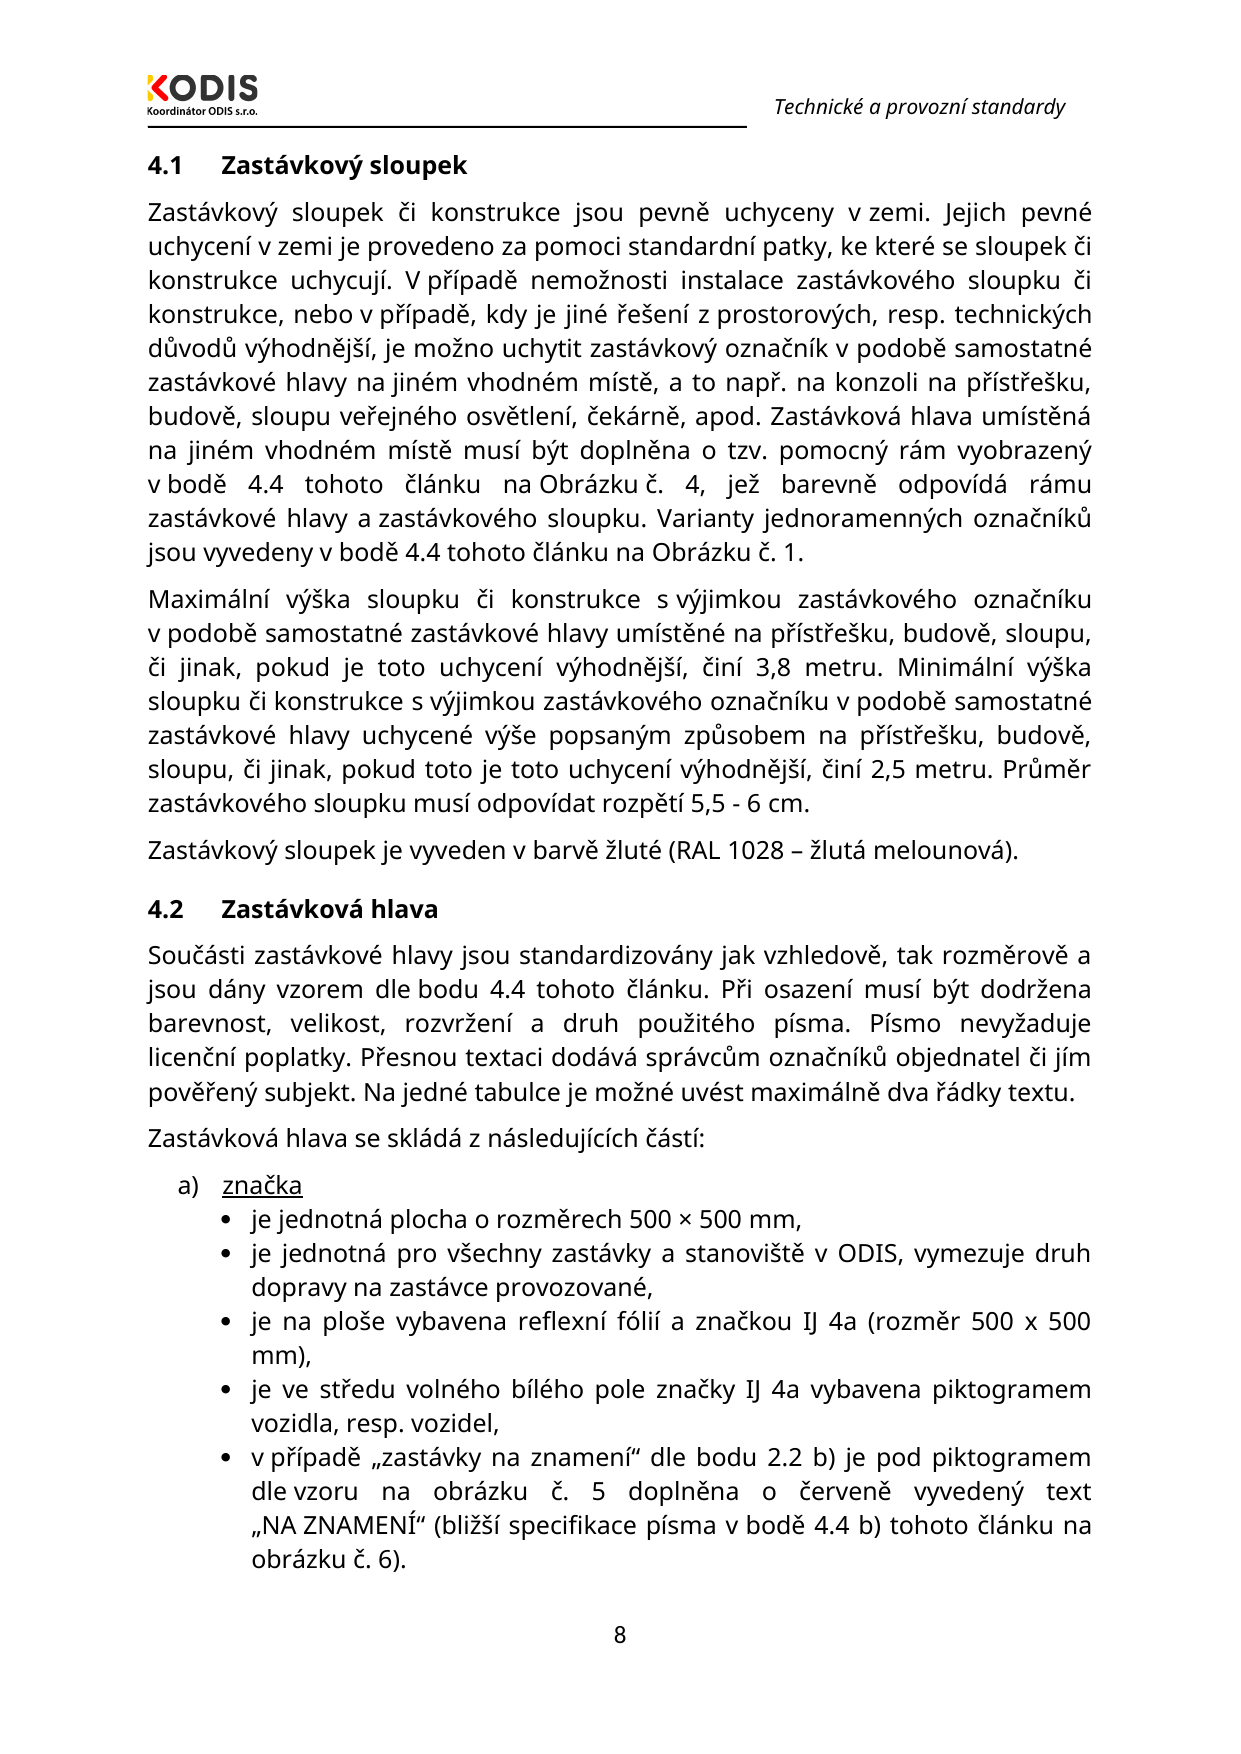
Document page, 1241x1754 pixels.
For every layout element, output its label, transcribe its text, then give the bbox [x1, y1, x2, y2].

picture [147, 75, 258, 115]
text Maximální výška sloupku či konstrukce s výjimkou zastávkového označníku v podobě samostatné zastávkové hlavy umístěné na přístřešku, budově, sloupu, či jinak, pokud je toto uchycení výhodnější, činí 3,8 metru. Minimální výška sloupku či konstrukce s výjimkou zastávkového označníku v podobě samostatné zastávkové hlavy uchycené výše popsaným způsobem na přístřešku, budově, sloupu, či jinak, pokud toto je toto uchycení výhodnější, činí 2,5 metru. Průměr zastávkového sloupku musí odpovídat rozpětí 5,5 - 6 cm. [148, 581, 1093, 820]
list je ve středu volného bílého pole značky IJ 4a vybavena piktogramem vozidla, resp. vozidel, [221, 1372, 1093, 1440]
list je jednotná plocha o rozměrech 500 × 500 mm, [221, 1201, 1093, 1235]
text Zastávkový sloupek či konstrukce jsou pevně uchyceny v zemi. Jejich pevné uchycení v zemi je provedeno za pomoci standardní patky, ke které se sloupek či konstrukce uchycují. V případě nemožnosti instalace zastávkového sloupku či konstrukce, nebo v případě, kdy je jiné řešení z prostorových, resp. technických důvodů výhodnější, je možno uchytit zastávkový označník v podobě samostatné zastávkové hlavy na jiném vhodném místě, a to např. na konzoli na přístřešku, budově, sloupu veřejného osvětlení, čekárně, apod. Zastávková hlava umístěná na jiném vhodném místě musí být doplněna o tzv. pomocný rám vyobrazený v bodě 4.4 tohoto článku na Obrázku č. 4, jež barevně odpovídá rámu zastávkové hlavy a zastávkového sloupku. Varianty jednoramenných označníků jsou vyvedeny v bodě 4.4 tohoto článku na Obrázku č. 1. [148, 194, 1093, 569]
list je jednotná pro všechny zastávky a stanoviště v ODIS, vymezuje druh dopravy na zastávce provozované, [221, 1235, 1093, 1303]
text Součásti zastávkové hlavy jsou standardizovány jak vzhledově, tak rozměrově a jsou dány vzorem dle bodu 4.4 tohoto článku. Při osazení musí být dodržena barevnost, velikost, rozvržení a druh použitého písma. Písmo nevyžaduje licenční poplatky. Přesnou textaci dodává správcům označníků objednatel či jím pověřený subjekt. Na jedné tabulce je možné uvést maximálně dva řádky textu. [148, 938, 1093, 1108]
list v případě „zastávky na znamení“ dle bodu 2.2 b) je pod piktogramem dle vzoru na obrázku č. 5 doplněna o červeně vyvedený text „NA ZNAMENÍ“ (bližší specifikace písma v bodě 4.4 b) tohoto článku na obrázku č. 6). [221, 1440, 1093, 1576]
text Zastávkový sloupek je vyveden v barvě žluté (RAL 1028 – žlutá melounová). [148, 832, 1093, 866]
list je na ploše vybavena reflexní fólií a značkou IJ 4a (rozměr 500 x 500 mm), [221, 1303, 1093, 1372]
subtitle Zastávková hlava [148, 891, 1093, 925]
text Zastávková hlava se skládá z následujících částí: [148, 1121, 1093, 1155]
list značka [177, 1167, 1093, 1201]
subtitle Zastávkový sloupek [148, 148, 1093, 182]
